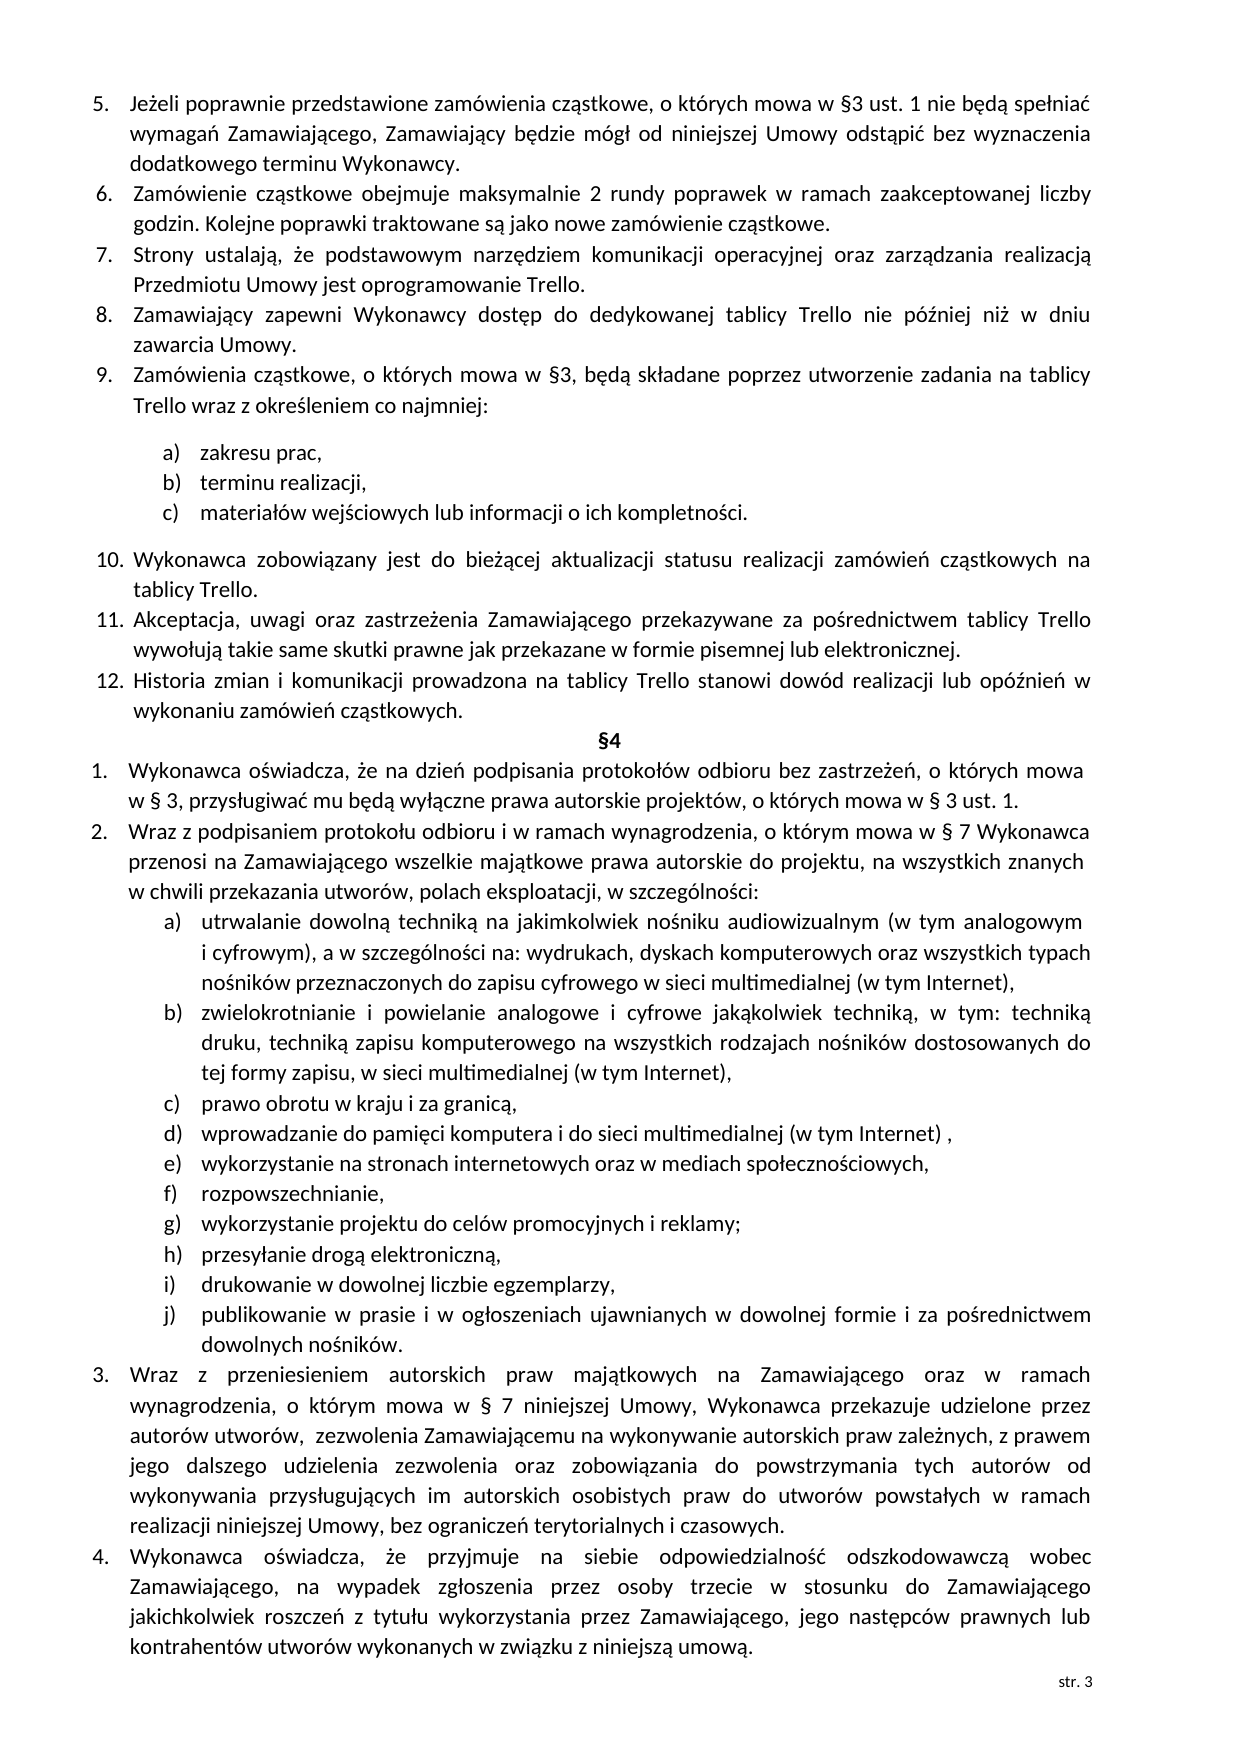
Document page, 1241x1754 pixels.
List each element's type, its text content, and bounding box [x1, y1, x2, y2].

list Zamawiający zapewni Wykonawcy dostęp do dedykowanej tablicy Trello nie później niż w dniu zawarcia Umowy. [96, 300, 1092, 358]
list zwielokrotnianie i powielanie analogowe i cyfrowe jakąkolwiek techniką, w tym: techniką druku, techniką zapisu komputerowego na wszystkich rodzajach nośników dostosowanych do tej formy zapisu, w sieci multimedialnej (w tym Internet), [164, 998, 1092, 1086]
list publikowanie w prasie i w ogłoszeniach ujawnianych w dowolnej formie i za pośrednictwem dowolnych nośników. [164, 1300, 1092, 1358]
text §4 [126, 726, 1092, 754]
list Jeżeli poprawnie przedstawione zamówienia cząstkowe, o których mowa w §3 ust. 1 nie będą spełniać wymagań Zamawiającego, Zamawiający będzie mógł od niniejszej Umowy odstąpić bez wyznaczenia dodatkowego terminu Wykonawcy. [92, 89, 1092, 177]
list wykorzystanie projektu do celów promocyjnych i reklamy; [164, 1209, 1092, 1237]
list zakresu prac, [162, 438, 1092, 466]
list prawo obrotu w kraju i za granicą, [164, 1089, 1092, 1117]
list Zamówienia cząstkowe, o których mowa w §3, będą składane poprzez utworzenie zadania na tablicy Trello wraz z określeniem co najmniej: [96, 361, 1092, 419]
list Strony ustalają, że podstawowym narzędziem komunikacji operacyjnej oraz zarządzania realizacją Przedmiotu Umowy jest oprogramowanie Trello. [96, 240, 1092, 298]
list Wraz z podpisaniem protokołu odbioru i w ramach wynagrodzenia, o którym mowa w § 7 Wykonawca przenosi na Zamawiającego wszelkie majątkowe prawa autorskie do projektu, na wszystkich znanych w chwili przekazania utworów, polach eksploatacji, w szczególności: [91, 817, 1092, 905]
list Wraz z przeniesieniem autorskich praw majątkowych na Zamawiającego oraz w ramach wynagrodzenia, o którym mowa w § 7 niniejszej Umowy, Wykonawca przekazuje udzielone przez autorów utworów, zezwolenia Zamawiającemu na wykonywanie autorskich praw zależnych, z prawem jego dalszego udzielenia zezwolenia oraz zobowiązania do powstrzymania tych autorów od wykonywania przysługujących im autorskich osobistych praw do utworów powstałych w ramach realizacji niniejszej Umowy, bez ograniczeń terytorialnych i czasowych. [92, 1361, 1092, 1539]
list wprowadzanie do pamięci komputera i do sieci multimedialnej (w tym Internet) , [164, 1119, 1092, 1147]
list drukowanie w dowolnej liczbie egzemplarzy, [164, 1270, 1092, 1298]
list Wykonawca zobowiązany jest do bieżącej aktualizacji statusu realizacji zamówień cząstkowych na tablicy Trello. [96, 545, 1092, 603]
list przesyłanie drogą elektroniczną, [164, 1240, 1092, 1268]
list materiałów wejściowych lub informacji o ich kompletności. [162, 498, 1092, 526]
list wykorzystanie na stronach internetowych oraz w mediach społecznościowych, [164, 1149, 1092, 1177]
list utrwalanie dowolną techniką na jakimkolwiek nośniku audiowizualnym (w tym analogowym i cyfrowym), a w szczególności na: wydrukach, dyskach komputerowych oraz wszystkich typach nośników przeznaczonych do zapisu cyfrowego w sieci multimedialnej (w tym Internet), [164, 907, 1092, 996]
list Wykonawca oświadcza, że przyjmuje na siebie odpowiedzialność odszkodowawczą wobec Zamawiającego, na wypadek zgłoszenia przez osoby trzecie w stosunku do Zamawiającego jakichkolwiek roszczeń z tytułu wykorzystania przez Zamawiającego, jego następców prawnych lub kontrahentów utworów wykonanych w związku z niniejszą umową. [92, 1542, 1092, 1660]
list rozpowszechnianie, [164, 1179, 1092, 1207]
list terminu realizacji, [162, 468, 1092, 496]
list Akceptacja, uwagi oraz zastrzeżenia Zamawiającego przekazywane za pośrednictwem tablicy Trello wywołują takie same skutki prawne jak przekazane w formie pisemnej lub elektronicznej. [96, 605, 1092, 663]
list Wykonawca oświadcza, że na dzień podpisania protokołów odbioru bez zastrzeżeń, o których mowa w § 3, przysługiwać mu będą wyłączne prawa autorskie projektów, o których mowa w § 3 ust. 1. [91, 756, 1092, 814]
list Zamówienie cząstkowe obejmuje maksymalnie 2 rundy poprawek w ramach zaakceptowanej liczby godzin. Kolejne poprawki traktowane są jako nowe zamówienie cząstkowe. [96, 179, 1092, 237]
list Historia zmian i komunikacji prowadzona na tablicy Trello stanowi dowód realizacji lub opóźnień w wykonaniu zamówień cząstkowych. [96, 666, 1092, 724]
